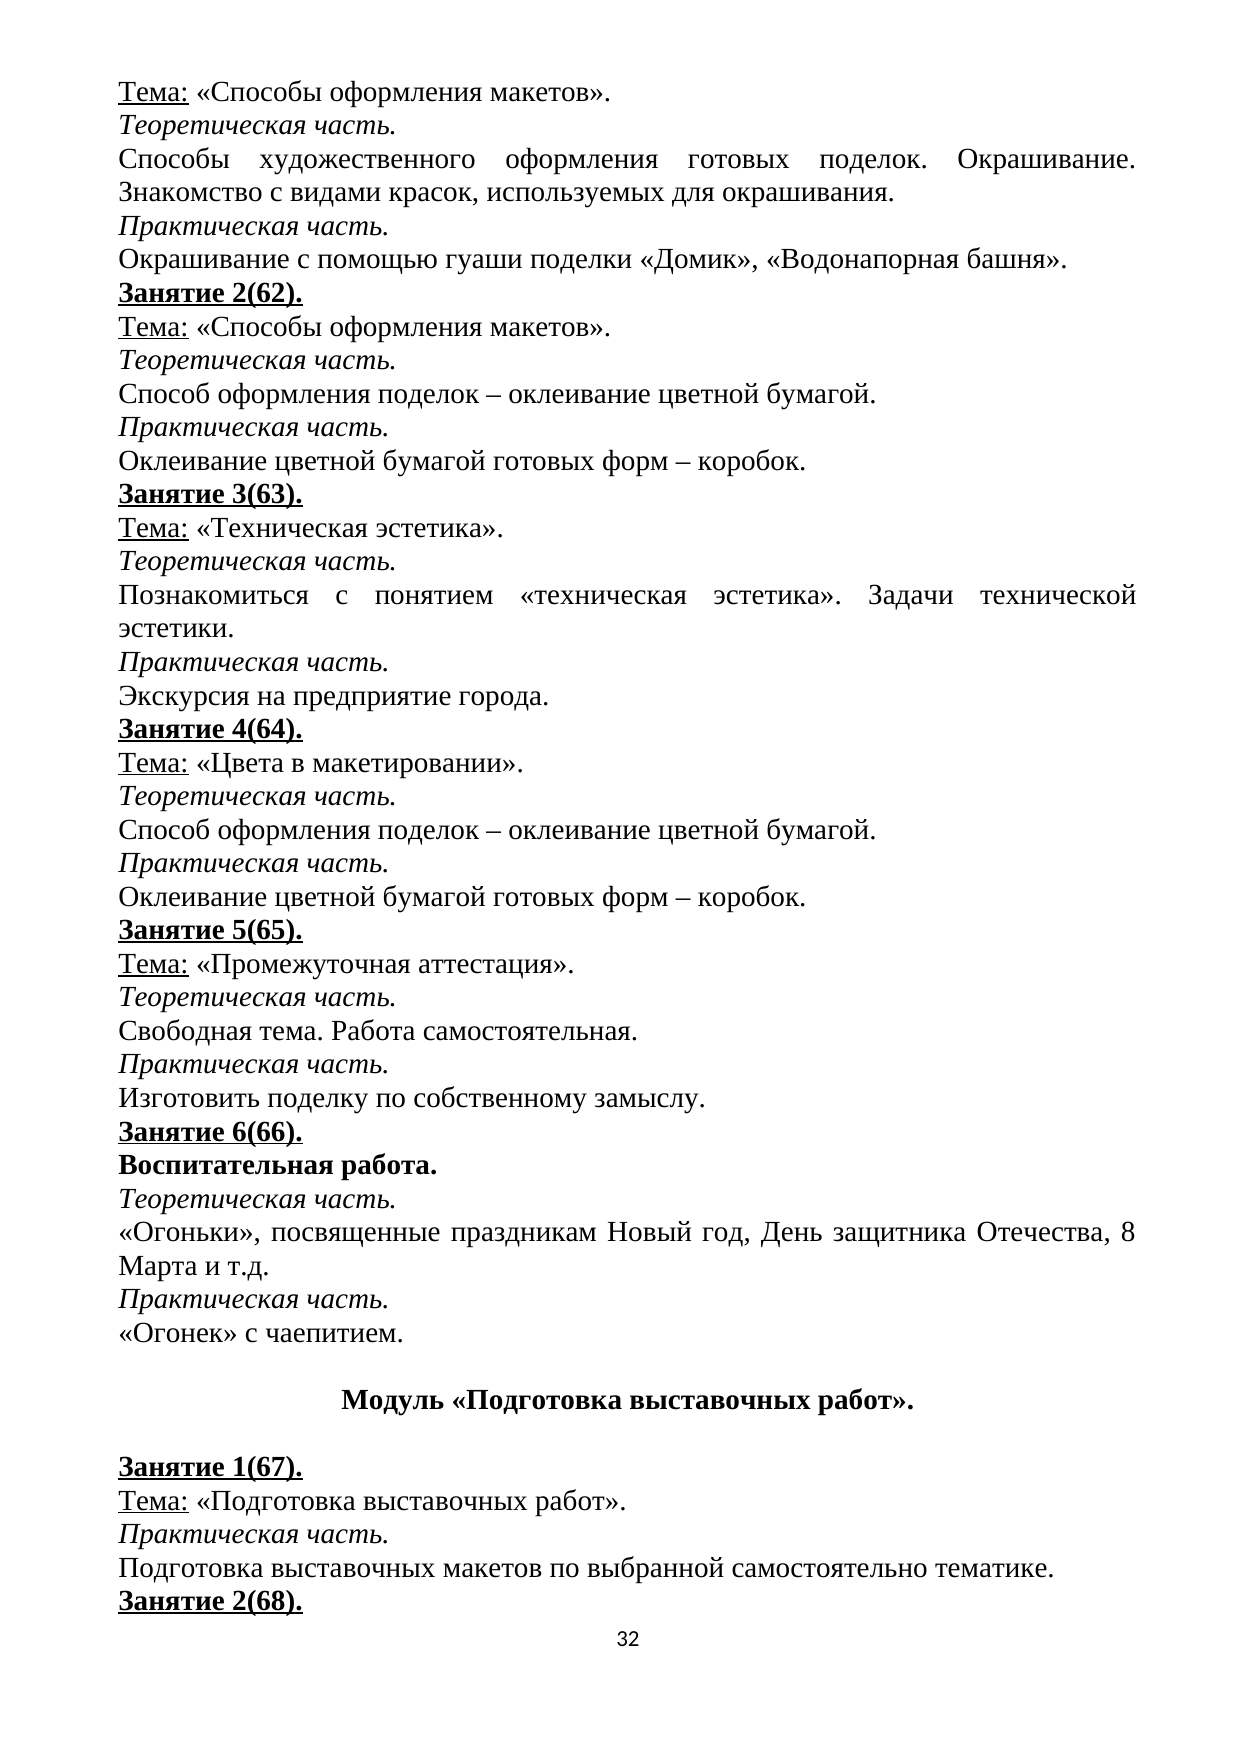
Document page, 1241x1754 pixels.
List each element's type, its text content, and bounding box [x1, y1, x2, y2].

text Способы художественного оформления готовых поделок. Окрашивание. Знакомство с видами красок, используемых для окрашивания. [118, 141, 1137, 208]
text Воспитательная работа. [118, 1147, 1137, 1181]
text Тема: «Цвета в макетировании». [118, 745, 1137, 778]
text Занятие 1(67). [118, 1449, 1137, 1483]
text Занятие 4(64). [118, 711, 1137, 745]
text Окрашивание с помощью гуаши поделки «Домик», «Водонапорная башня». [118, 242, 1137, 275]
text Свободная тема. Работа самостоятельная. [118, 1013, 1137, 1047]
text Тема: «Подготовка выставочных работ». [118, 1483, 1137, 1516]
text Занятие 2(68). [118, 1583, 1137, 1617]
text Экскурсия на предприятие города. [118, 678, 1137, 711]
text Познакомиться с понятием «техническая эстетика». Задачи технической эстетики. [118, 577, 1137, 644]
text Практическая часть. [118, 1281, 1137, 1315]
text Практическая часть. [118, 409, 1137, 443]
text Занятие 2(62). [118, 275, 1137, 309]
text Практическая часть. [118, 644, 1137, 678]
text Практическая часть. [118, 845, 1137, 879]
text Изготовить поделку по собственному замыслу. [118, 1080, 1137, 1114]
text Способ оформления поделок – оклеивание цветной бумагой. [118, 812, 1137, 845]
text Практическая часть. [118, 1516, 1137, 1550]
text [118, 1550, 1137, 1583]
text Занятие 3(63). [118, 476, 1137, 510]
text Способ оформления поделок – оклеивание цветной бумагой. [118, 376, 1137, 409]
text «Огоньки», посвященные праздникам Новый год, День защитника Отечества, 8 Марта и т.д. [118, 1214, 1137, 1281]
text Практическая часть. [118, 208, 1137, 242]
text Теоретическая часть. [118, 342, 1137, 376]
text Оклеивание цветной бумагой готовых форм – коробок. [118, 879, 1137, 912]
text Теоретическая часть. [118, 778, 1137, 812]
text Теоретическая часть. [118, 107, 1137, 141]
text Занятие 5(65). [118, 912, 1137, 946]
text Теоретическая часть. [118, 1181, 1137, 1214]
text Теоретическая часть. [118, 543, 1137, 577]
text Тема: «Способы оформления макетов». [118, 309, 1137, 342]
text «Огонек» с чаепитием. [118, 1315, 1137, 1348]
text Модуль «Подготовка выставочных работ». [118, 1382, 1137, 1416]
text Практическая часть. [118, 1047, 1137, 1080]
text Тема: «Промежуточная аттестация». [118, 946, 1137, 979]
text Тема: «Способы оформления макетов». [118, 74, 1137, 107]
text Оклеивание цветной бумагой готовых форм – коробок. [118, 443, 1137, 476]
text Тема: «Техническая эстетика». [118, 510, 1137, 543]
text Занятие 6(66). [118, 1114, 1137, 1147]
text Теоретическая часть. [118, 979, 1137, 1013]
